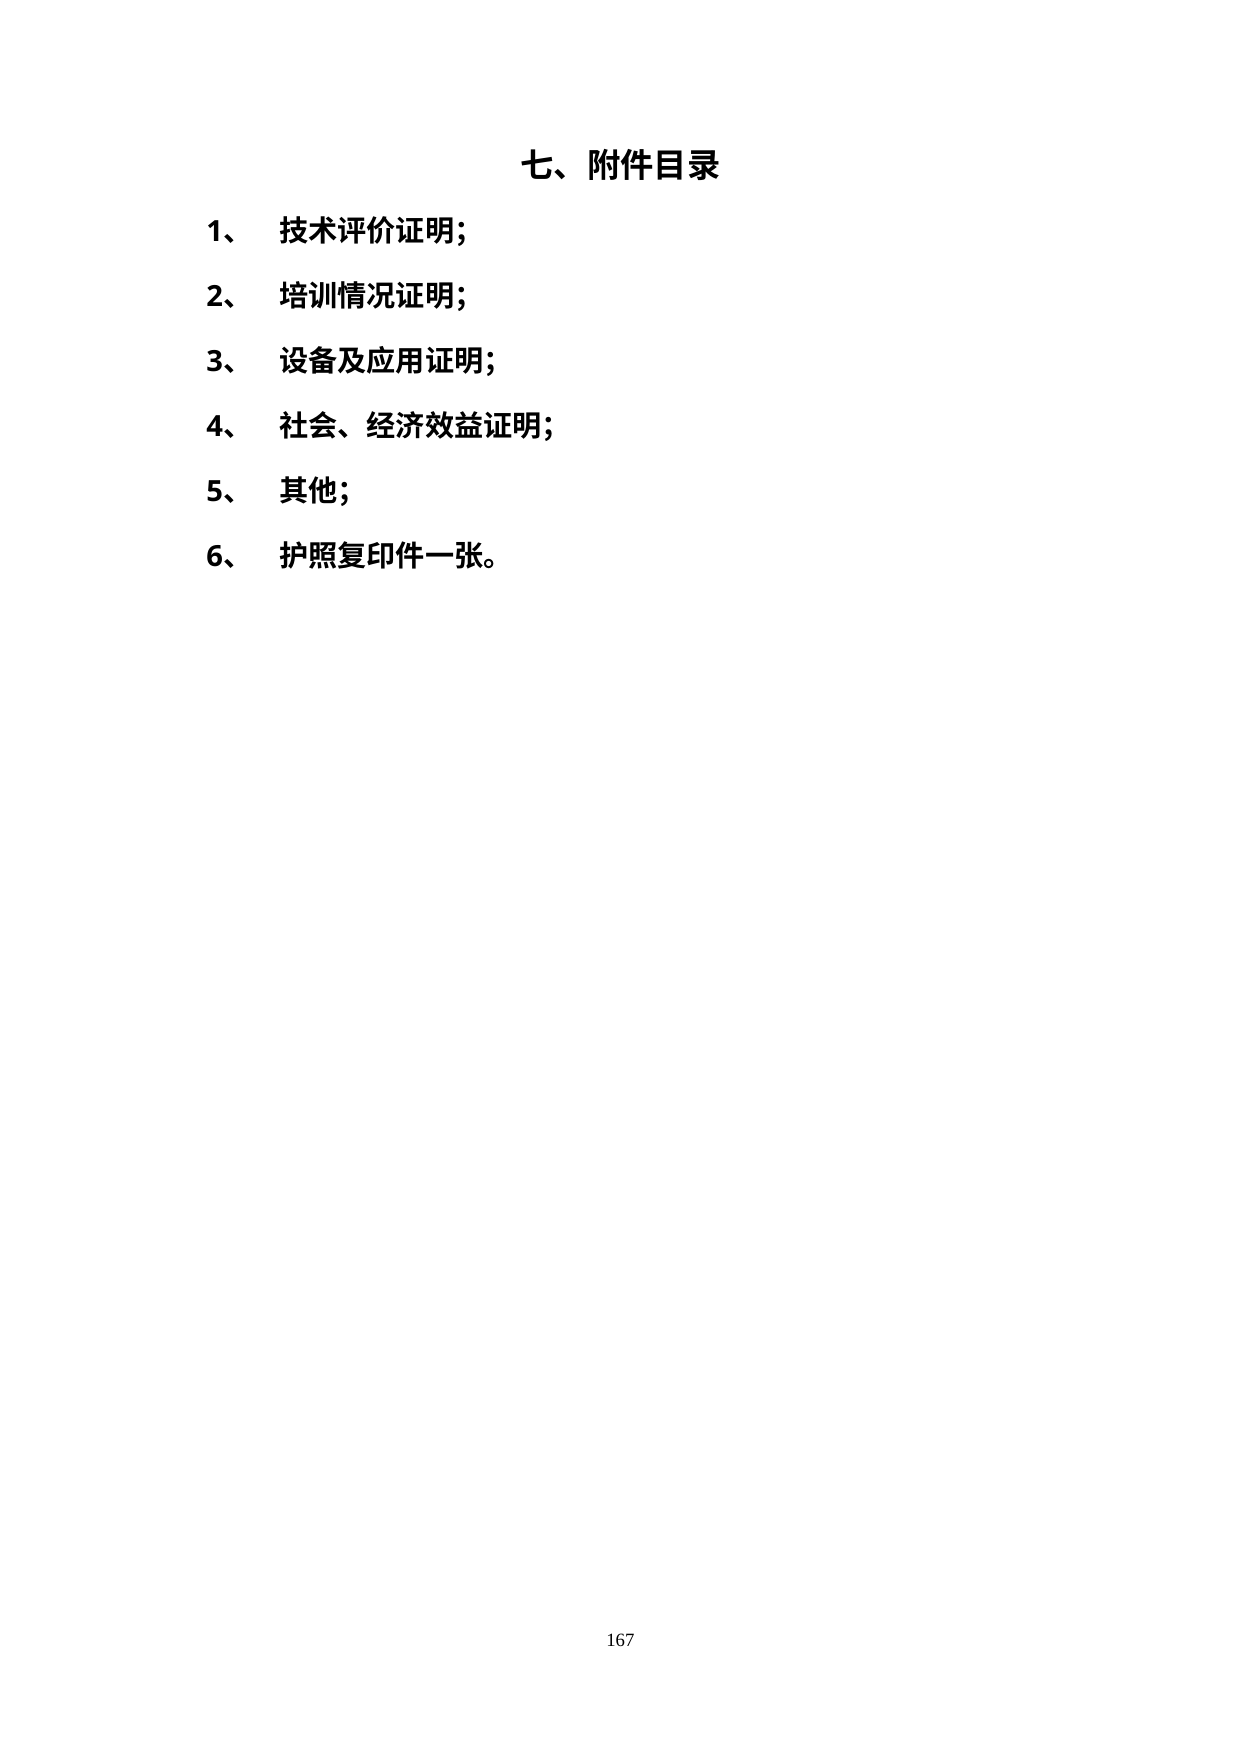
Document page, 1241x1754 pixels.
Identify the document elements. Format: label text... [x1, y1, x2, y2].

list 培训情况证明； [148, 261, 1092, 326]
list 社会、经济效益证明； [148, 391, 1092, 456]
text 七、附件目录 [148, 131, 1092, 196]
list 技术评价证明； [148, 196, 1092, 261]
list 其他； [148, 456, 1092, 521]
list 护照复印件一张。 [148, 521, 1092, 586]
list 设备及应用证明； [148, 326, 1092, 391]
